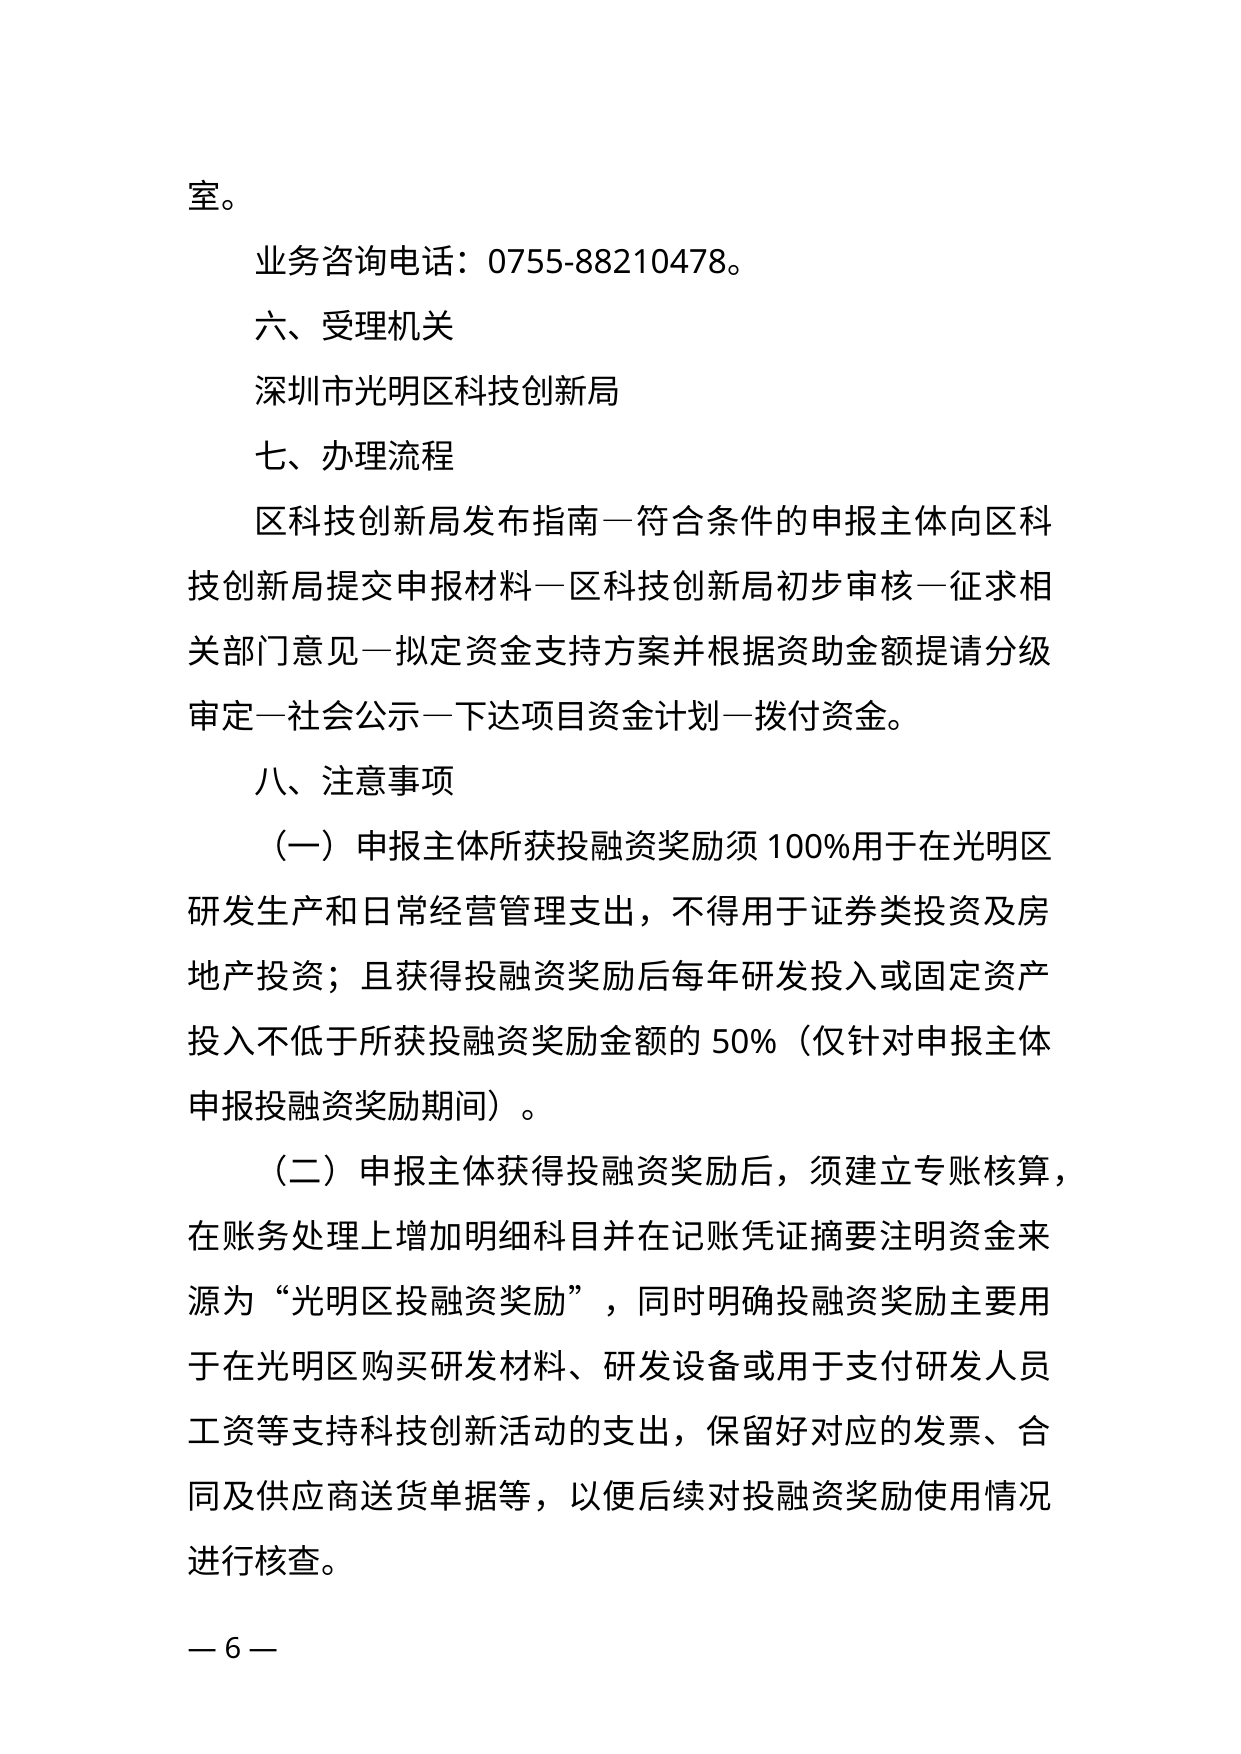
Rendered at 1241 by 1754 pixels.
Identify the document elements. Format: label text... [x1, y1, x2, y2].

list 八、注意事项 [187, 747, 1053, 812]
list 七、办理流程 [187, 422, 1053, 487]
list 深圳市光明区科技创新局 [187, 357, 1053, 422]
list （一）申报主体所获投融资奖励须100%用于在光明区研发生产和日常经营管理支出，不得用于证券类投资及房地产投资；且获得投融资奖励后每年研发投入或固定资产投入不低于所获投融资奖励金额的50%（仅针对申报主体申报投融资奖励期间）。 [187, 812, 1053, 1137]
list 六、受理机关 [187, 292, 1053, 357]
list 区科技创新局发布指南—符合条件的申报主体向区科技创新局提交申报材料—区科技创新局初步审核—征求相关部门意见—拟定资金支持方案并根据资助金额提请分级审定—社会公示—下达项目资金计划—拨付资金。 [187, 487, 1053, 747]
list （二）申报主体获得投融资奖励后，须建立专账核算，在账务处理上增加明细科目并在记账凭证摘要注明资金来源为“光明区投融资奖励”，同时明确投融资奖励主要用于在光明区购买研发材料、研发设备或用于支付研发人员工资等支持科技创新活动的支出，保留好对应的发票、合同及供应商送货单据等，以便后续对投融资奖励使用情况进行核查。 [187, 1137, 1053, 1592]
text 业务咨询电话：0755-88210478。 [187, 227, 1053, 292]
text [187, 162, 1053, 227]
